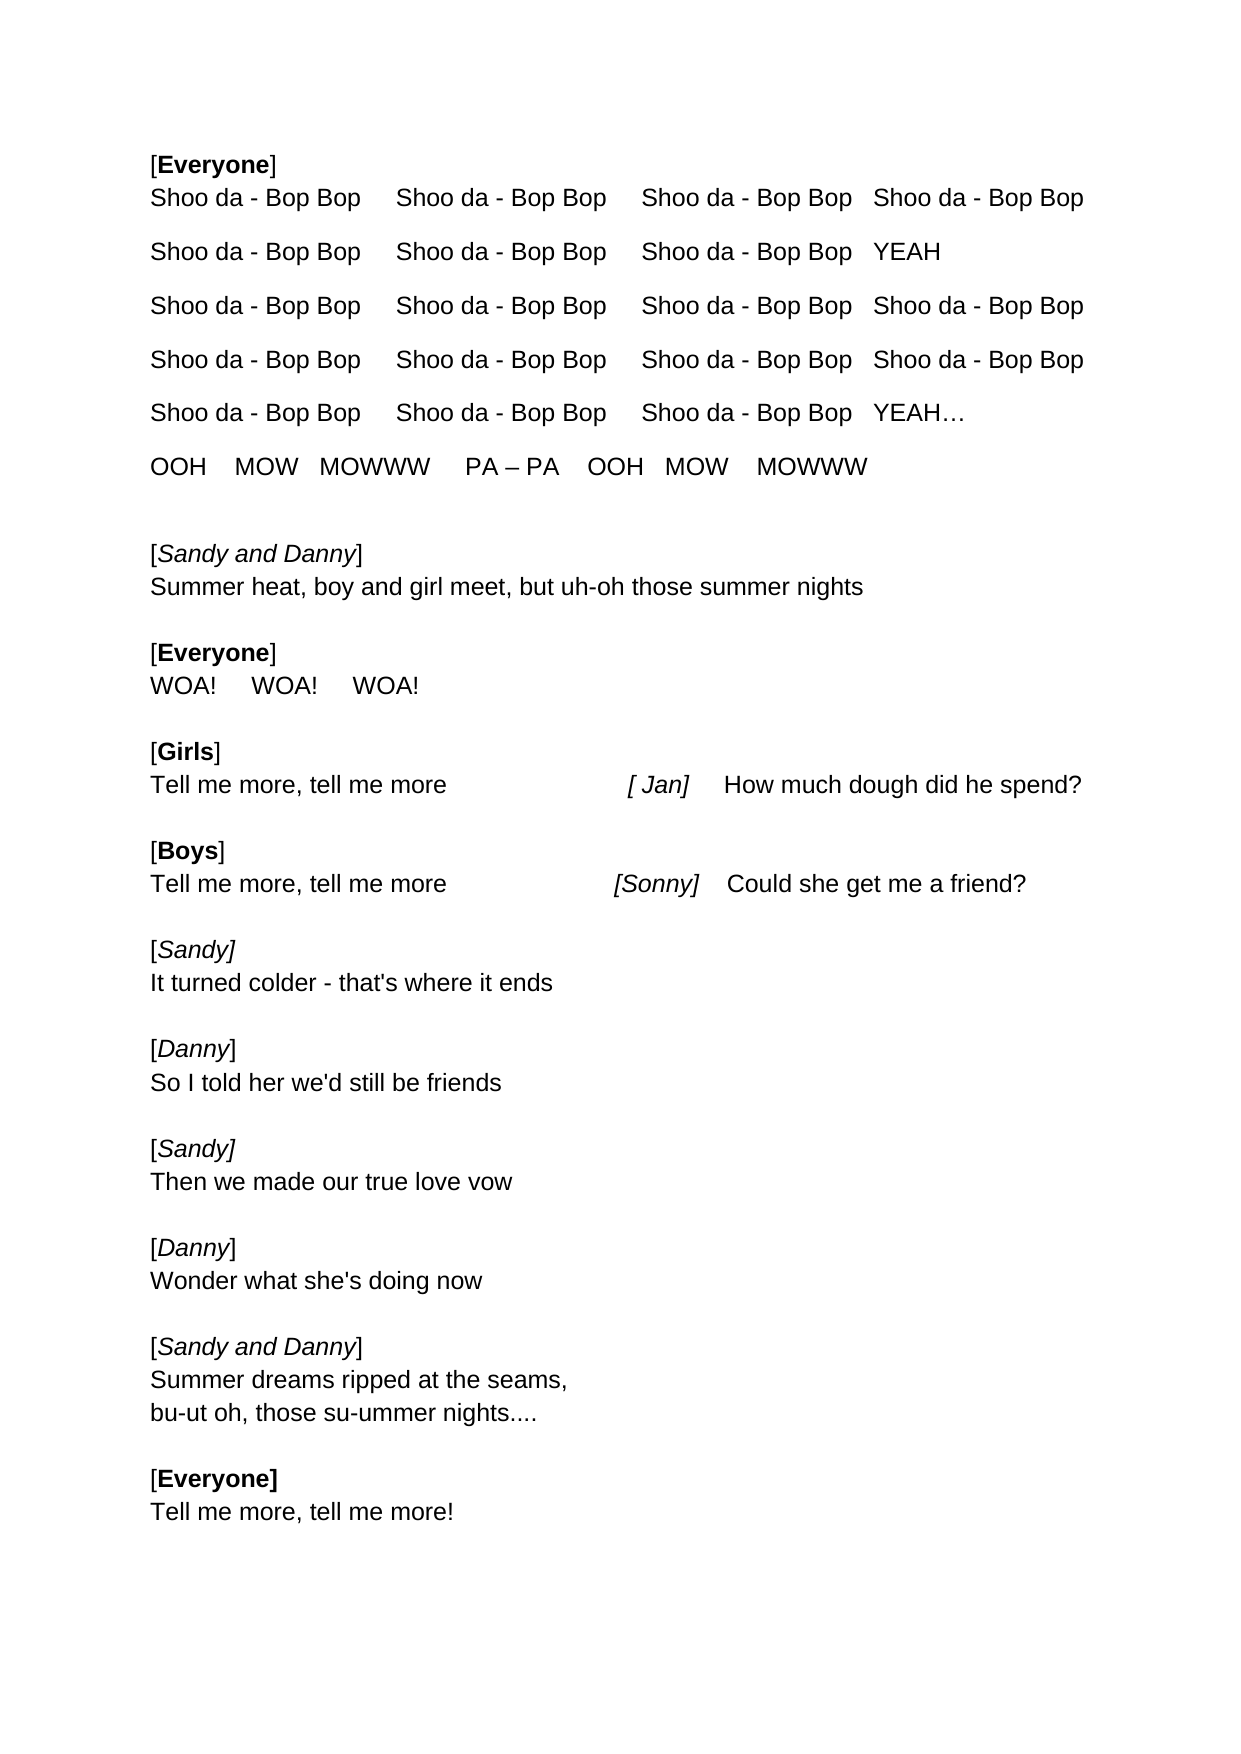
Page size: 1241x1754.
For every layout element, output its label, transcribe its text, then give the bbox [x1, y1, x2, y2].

text [Everyone] Shoo da - Bop Bop Shoo da - Bop Bop Shoo da - Bop Bop Shoo da - Bop Bop [150, 150, 1090, 212]
text Shoo da - Bop Bop Shoo da - Bop Bop Shoo da - Bop Bop YEAH [150, 237, 1090, 266]
text Shoo da - Bop Bop Shoo da - Bop Bop Shoo da - Bop Bop Shoo da - Bop Bop [150, 344, 1090, 373]
text Shoo da - Bop Bop Shoo da - Bop Bop Shoo da - Bop Bop Shoo da - Bop Bop [150, 291, 1090, 319]
text OOH MOW MOWWW PA – PA OOH MOW MOWWW [150, 452, 1090, 481]
text Shoo da - Bop Bop Shoo da - Bop Bop Shoo da - Bop Bop YEAH… [150, 398, 1090, 427]
text [Sandy and Danny] Summer heat, boy and girl meet, but uh-oh those summer nights [Everyone] WOA! WOA! WOA! [Girls] Tell me more, tell me more [ Jan] How much dough did he spend? [Boys] Tell me more, tell me more [Sonny] Could she get me a friend? [Sandy] It turned colder - that's where it ends [Danny] So I told her we'd still be friends [Sandy] Then we made our true love vow [Danny] Wonder what she's doing now [Sandy and Danny] Summer dreams ripped at the seams, bu-ut oh, those su-ummer nights.... [Everyone] Tell me more, tell me more! [150, 506, 1090, 1558]
